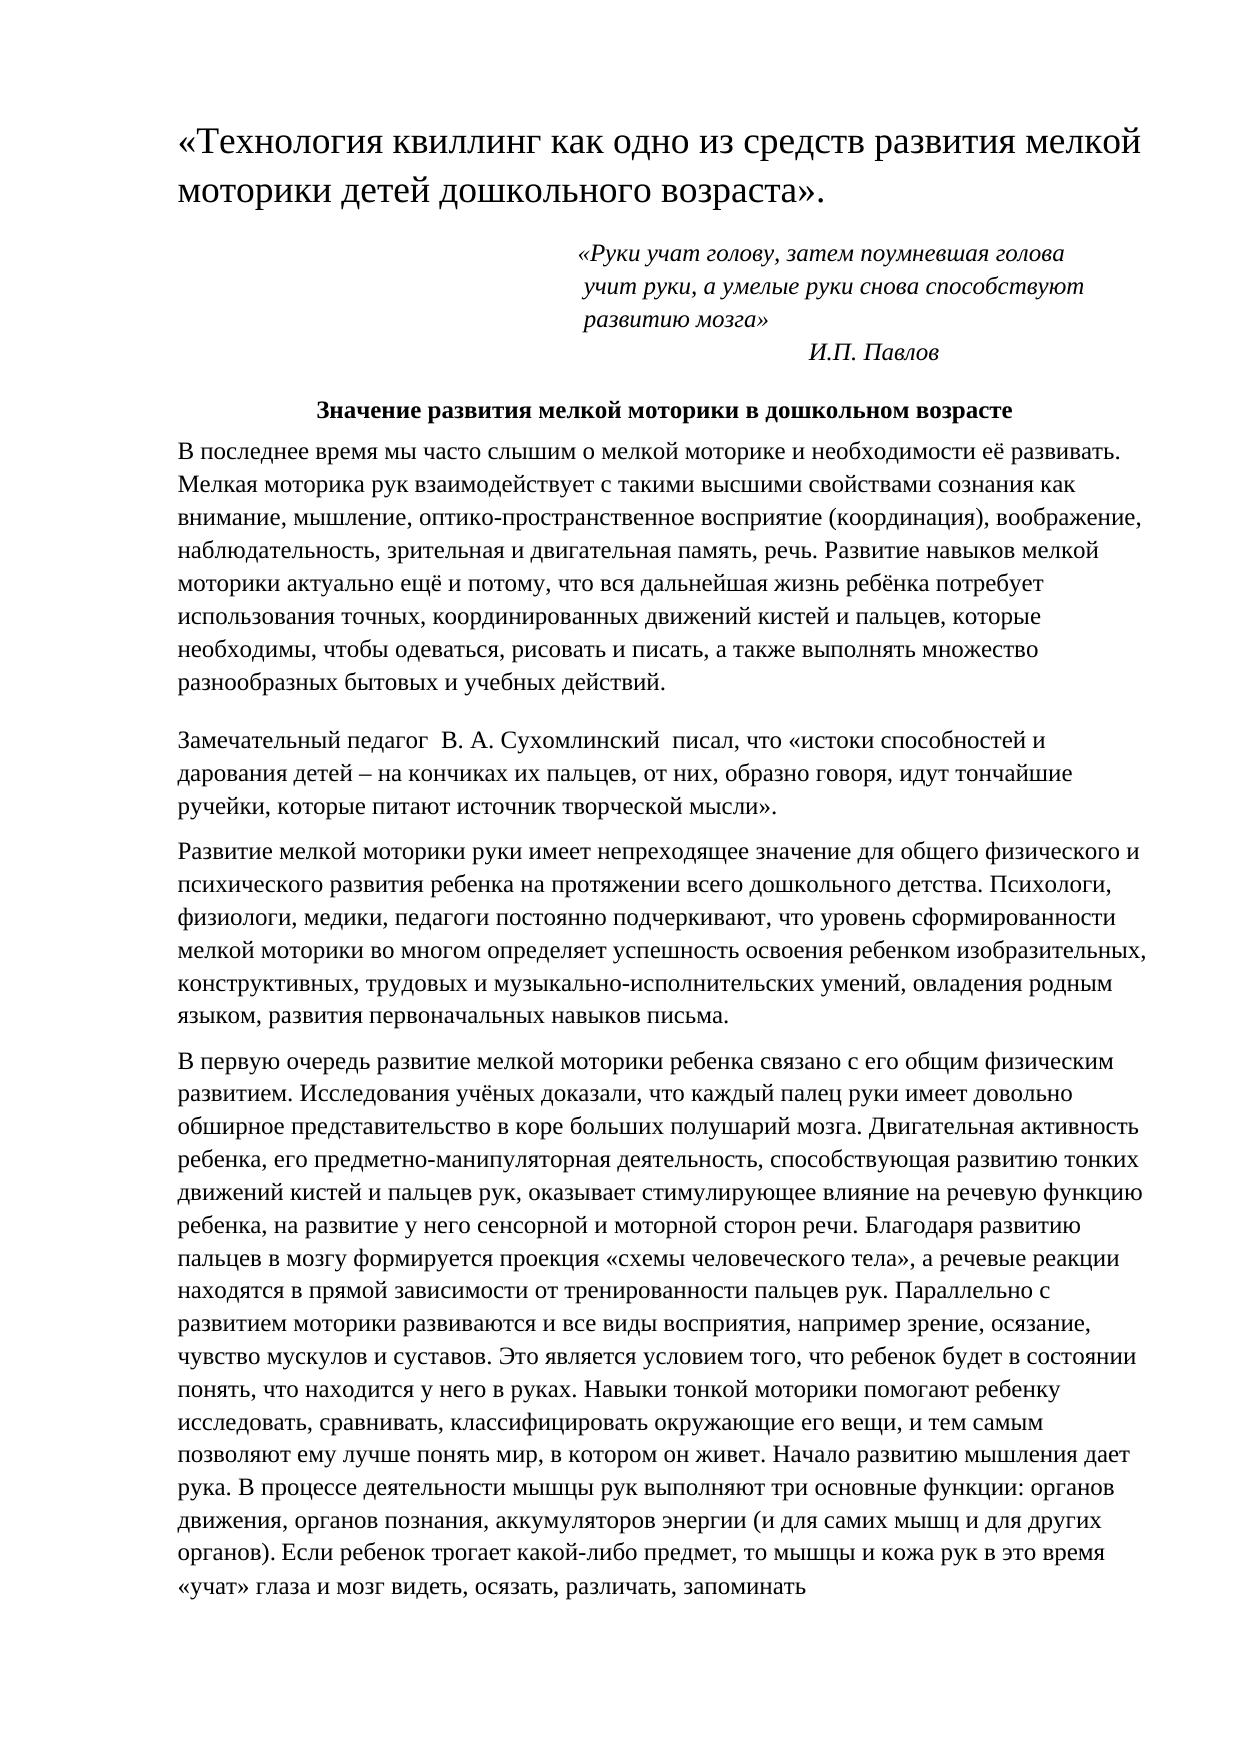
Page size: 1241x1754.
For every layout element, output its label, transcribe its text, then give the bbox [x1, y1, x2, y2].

text Значение развития мелкой моторики в дошкольном возрасте [177, 391, 1152, 424]
text «Руки учат голову, затем поумневшая голова учит руки, а умелые руки снова способствуют развитию мозга» И.П. Павлов [177, 238, 1152, 366]
text Замечательный педагог В. А. Сухомлинский писал, что «истоки способностей и дарования детей – на кончиках их пальцев, от них, образно говоря, идут тончайшие ручейки, которые питают источник творческой мысли». [177, 721, 1152, 820]
text «Технология квиллинг как одно из средств развития мелкой моторики детей дошкольного возраста». [177, 118, 1152, 211]
text В последнее время мы часто слышим о мелкой моторике и необходимости её развивать. Мелкая моторика рук взаимодействует с такими высшими свойствами сознания как внимание, мышление, оптико-пространственное восприятие (координация), воображение, наблюдательность, зрительная и двигательная память, речь. Развитие навыков мелкой моторики актуально ещё и потому, что вся дальнейшая жизнь ребёнка потребует использования точных, координированных движений кистей и пальцев, которые необходимы, чтобы одеваться, рисовать и писать, а также выполнять множество разнообразных бытовых и учебных действий. [177, 436, 1152, 696]
text В первую очередь развитие мелкой моторики ребенка связано с его общим физическим развитием. Исследования учёных доказали, что каждый палец руки имеет довольно обширное представительство в коре больших полушарий мозга. Двигательная активность ребенка, его предметно-манипуляторная деятельность, способствующая развитию тонких движений кистей и пальцев рук, оказывает стимулирующее влияние на речевую функцию ребенка, на развитие у него сенсорной и моторной сторон речи. Благодаря развитию пальцев в мозгу формируется проекция «схемы человеческого тела», а речевые реакции находятся в прямой зависимости от тренированности пальцев рук. Параллельно с развитием моторики развиваются и все виды восприятия, например зрение, осязание, чувство мускулов и суставов. Это является условием того, что ребенок будет в состоянии понять, что находится у него в руках. Навыки тонкой моторики помогают ребенку исследовать, сравнивать, классифицировать окружающие его вещи, и тем самым позволяют ему лучше понять мир, в котором он живет. Начало развитию мышления дает рука. В процессе деятельности мышцы рук выполняют три основные функции: органов движения, органов познания, аккумуляторов энергии (и для самих мышц и для других органов). Если ребенок трогает какой-либо предмет, то мышцы и кожа рук в это время «учат» глаза и мозг видеть, осязать, различать, запоминать [177, 1042, 1152, 1599]
text Развитие мелкой моторики руки имеет непреходящее значение для общего физического и психического развития ребенка на протяжении всего дошкольного детства. Психологи, физиологи, медики, педагоги постоянно подчеркивают, что уровень сформированности мелкой моторики во многом определяет успешность освоения ребенком изобразительных, конструктивных, трудовых и музыкально-исполнительских умений, овладения родным языком, развития первоначальных навыков письма. [177, 832, 1152, 1029]
